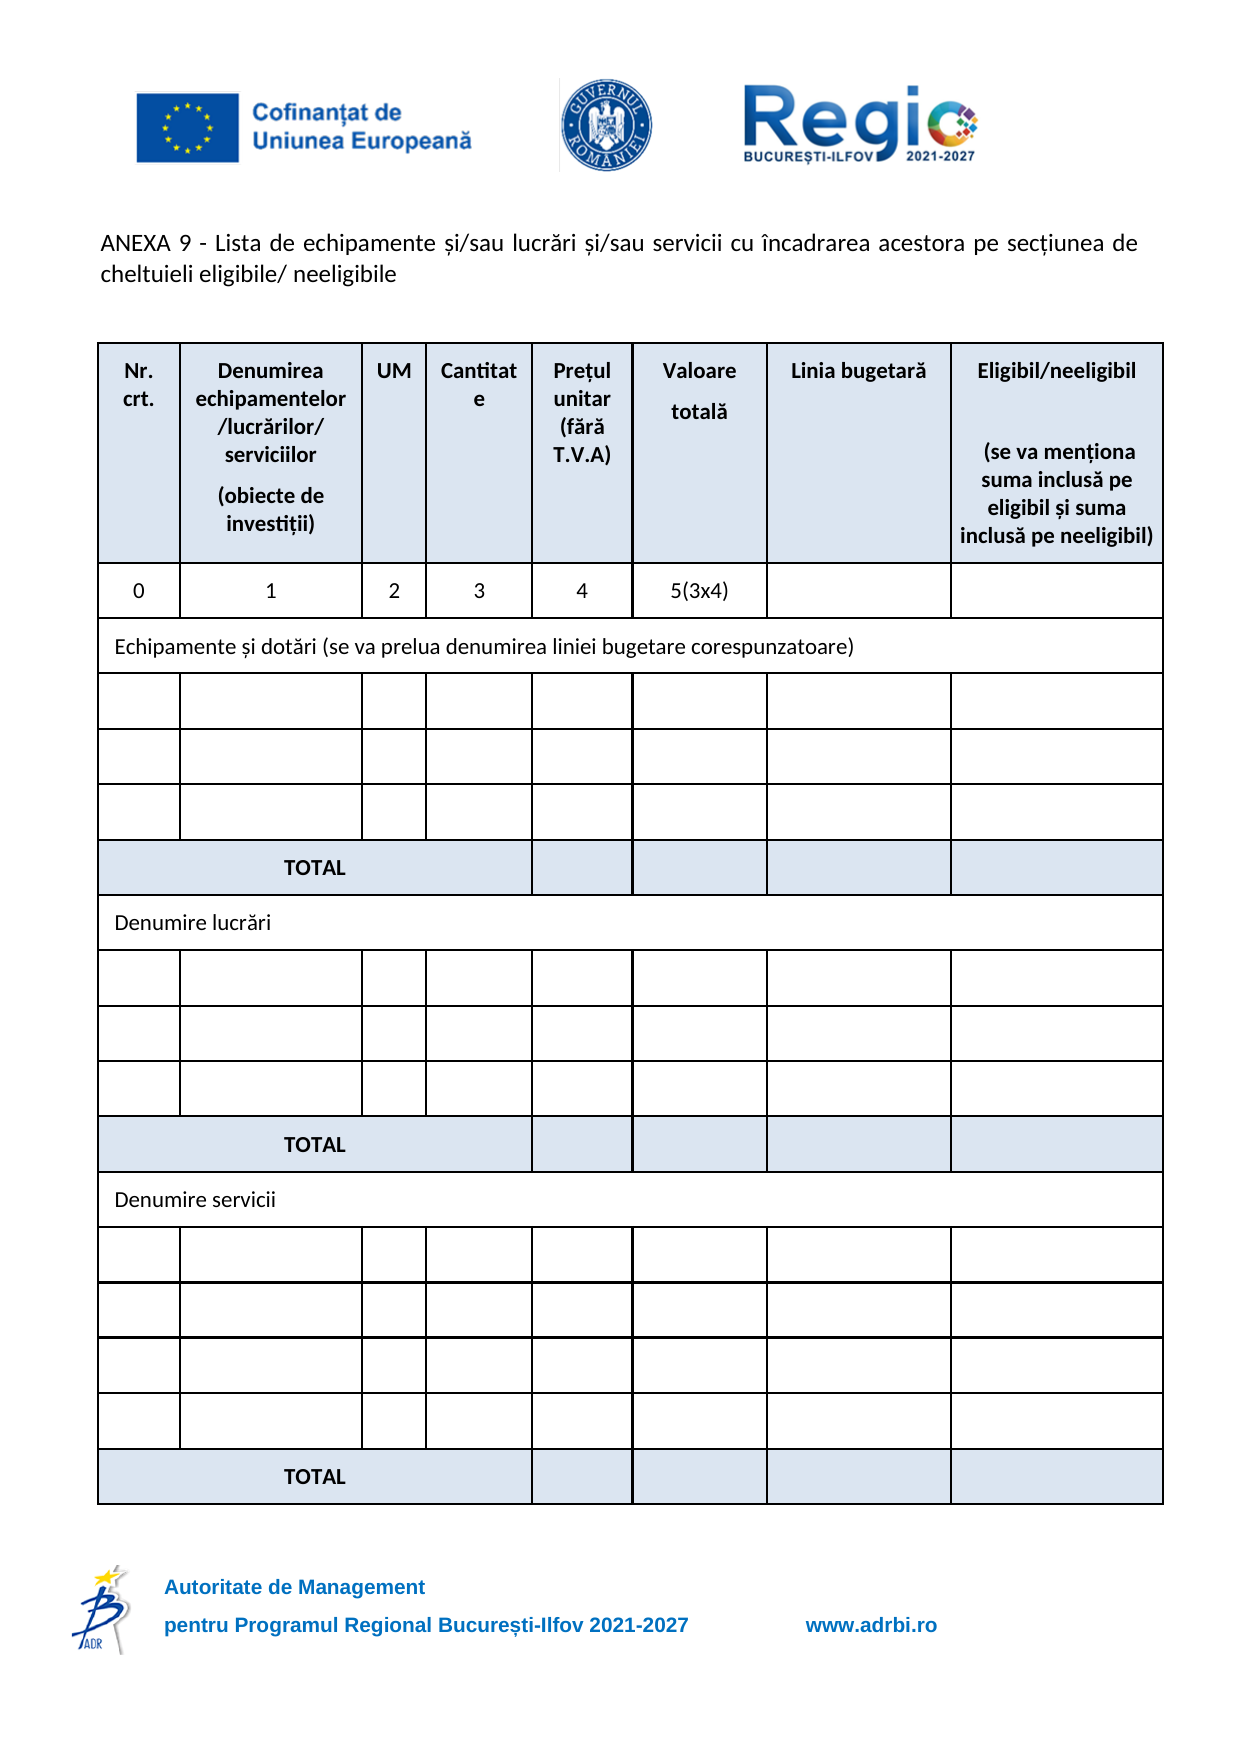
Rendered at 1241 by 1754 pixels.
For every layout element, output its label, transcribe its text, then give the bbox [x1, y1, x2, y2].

table_cell [181, 730, 361, 783]
table_cell [181, 951, 361, 1004]
picture [132, 78, 653, 172]
table_cell [768, 1007, 950, 1060]
table_cell 2 [363, 564, 425, 617]
table_cell TOTAL [99, 1117, 531, 1171]
table_cell [427, 674, 531, 728]
table_cell [427, 951, 531, 1004]
table_cell [634, 1117, 766, 1171]
table_cell Denumire lucrări [99, 896, 1162, 949]
table_cell [99, 1339, 179, 1392]
table_cell [634, 1450, 766, 1503]
table_cell [533, 785, 631, 838]
table_cell [99, 785, 179, 838]
table_cell 0 [99, 564, 179, 617]
table_cell [427, 1228, 531, 1281]
table_cell [427, 1339, 531, 1392]
table_cell [181, 1284, 361, 1336]
table_cell [634, 785, 766, 838]
table_cell [99, 1228, 179, 1281]
table_cell [181, 1394, 361, 1447]
table_cell [768, 1450, 950, 1503]
table_cell [768, 841, 950, 894]
table_cell [952, 1394, 1162, 1447]
table_cell [952, 1339, 1162, 1392]
table_cell [952, 785, 1162, 838]
table_cell [427, 730, 531, 783]
table_cell [99, 1284, 179, 1336]
table_cell [363, 1284, 425, 1336]
table_cell [634, 1284, 766, 1336]
table_cell [533, 730, 631, 783]
table_cell [952, 564, 1162, 617]
table_cell [533, 841, 631, 894]
table_cell [634, 1339, 766, 1392]
table_cell [952, 1062, 1162, 1115]
table_cell [634, 1062, 766, 1115]
table_cell [99, 1007, 179, 1060]
table_cell [99, 1062, 179, 1115]
table_header Cantitate [427, 344, 531, 562]
table_cell [634, 730, 766, 783]
table_cell [634, 1007, 766, 1060]
table_cell [181, 1339, 361, 1392]
table_cell [634, 951, 766, 1004]
table_cell [363, 674, 425, 728]
table_cell [533, 1284, 631, 1336]
table_header UM [363, 344, 425, 562]
table_header Linia bugetară [768, 344, 950, 562]
table_cell [952, 1228, 1162, 1281]
table_cell [768, 564, 950, 617]
table_cell [99, 730, 179, 783]
table_cell [533, 1450, 631, 1503]
table_header Eligibil/neeligibil (se va menţiona suma inclusă pe eligibil şi suma inclusă pe neeligibil) [952, 344, 1162, 562]
table_cell [533, 1394, 631, 1447]
picture [71, 1565, 132, 1655]
table_cell 4 [533, 564, 631, 617]
table_cell [427, 1007, 531, 1060]
table_cell [634, 841, 766, 894]
list ANEXA 9 - Lista de echipamente și/sau lucrări și/sau servicii cu încadrarea acestora pe secțiunea de cheltuieli eligibile/ neeligibile [100, 227, 1140, 288]
table_header Preţul unitar (fără T.V.A) [533, 344, 631, 562]
table_cell [181, 1228, 361, 1281]
table_cell [181, 1062, 361, 1115]
table_cell [952, 1117, 1162, 1171]
table_cell 1 [181, 564, 361, 617]
table_cell [533, 1228, 631, 1281]
table_cell [768, 730, 950, 783]
table_cell [363, 1062, 425, 1115]
table_cell Denumire servicii [99, 1173, 1162, 1226]
table_cell [768, 785, 950, 838]
table_cell [181, 674, 361, 728]
table_cell [634, 1228, 766, 1281]
table_cell [533, 674, 631, 728]
table_cell [363, 730, 425, 783]
table_cell [768, 1284, 950, 1336]
table_cell [363, 1339, 425, 1392]
table_cell TOTAL [99, 841, 531, 894]
table_cell [533, 951, 631, 1004]
table_cell 3 [427, 564, 531, 617]
table_cell [768, 674, 950, 728]
picture [739, 73, 981, 172]
table_cell [952, 674, 1162, 728]
table_cell 5(3x4) [634, 564, 766, 617]
table_cell [768, 1228, 950, 1281]
table_cell [768, 1062, 950, 1115]
table_cell [533, 1117, 631, 1171]
table_cell [99, 951, 179, 1004]
table_cell [952, 1007, 1162, 1060]
table_cell [99, 1394, 179, 1447]
table_cell [427, 785, 531, 838]
table_cell [181, 785, 361, 838]
table_header Nr. crt. [99, 344, 179, 562]
table_cell [952, 1284, 1162, 1336]
table_cell [533, 1339, 631, 1392]
table_cell [952, 1450, 1162, 1503]
table_cell [363, 1007, 425, 1060]
table_cell [363, 951, 425, 1004]
table_cell [952, 841, 1162, 894]
table_cell [952, 951, 1162, 1004]
table_cell [181, 1007, 361, 1060]
table_cell [533, 1062, 631, 1115]
table_cell [99, 674, 179, 728]
table_cell [427, 1062, 531, 1115]
table_cell Echipamente şi dotări (se va prelua denumirea liniei bugetare corespunzatoare) [99, 619, 1162, 672]
table_cell [952, 730, 1162, 783]
table_cell TOTAL [99, 1450, 531, 1503]
table_cell [634, 1394, 766, 1447]
table_cell [427, 1284, 531, 1336]
table_cell [363, 1228, 425, 1281]
table_header Valoare totală [634, 344, 766, 562]
table_cell [768, 1117, 950, 1171]
table_cell [634, 674, 766, 728]
table_header Denumirea echipamentelor/lucrărilor/ serviciilor (obiecte de investiții) [181, 344, 361, 562]
table_cell [768, 1394, 950, 1447]
table_cell [768, 1339, 950, 1392]
table_cell [363, 785, 425, 838]
table_cell [427, 1394, 531, 1447]
table_cell [533, 1007, 631, 1060]
table_cell [768, 951, 950, 1004]
table_cell [363, 1394, 425, 1447]
